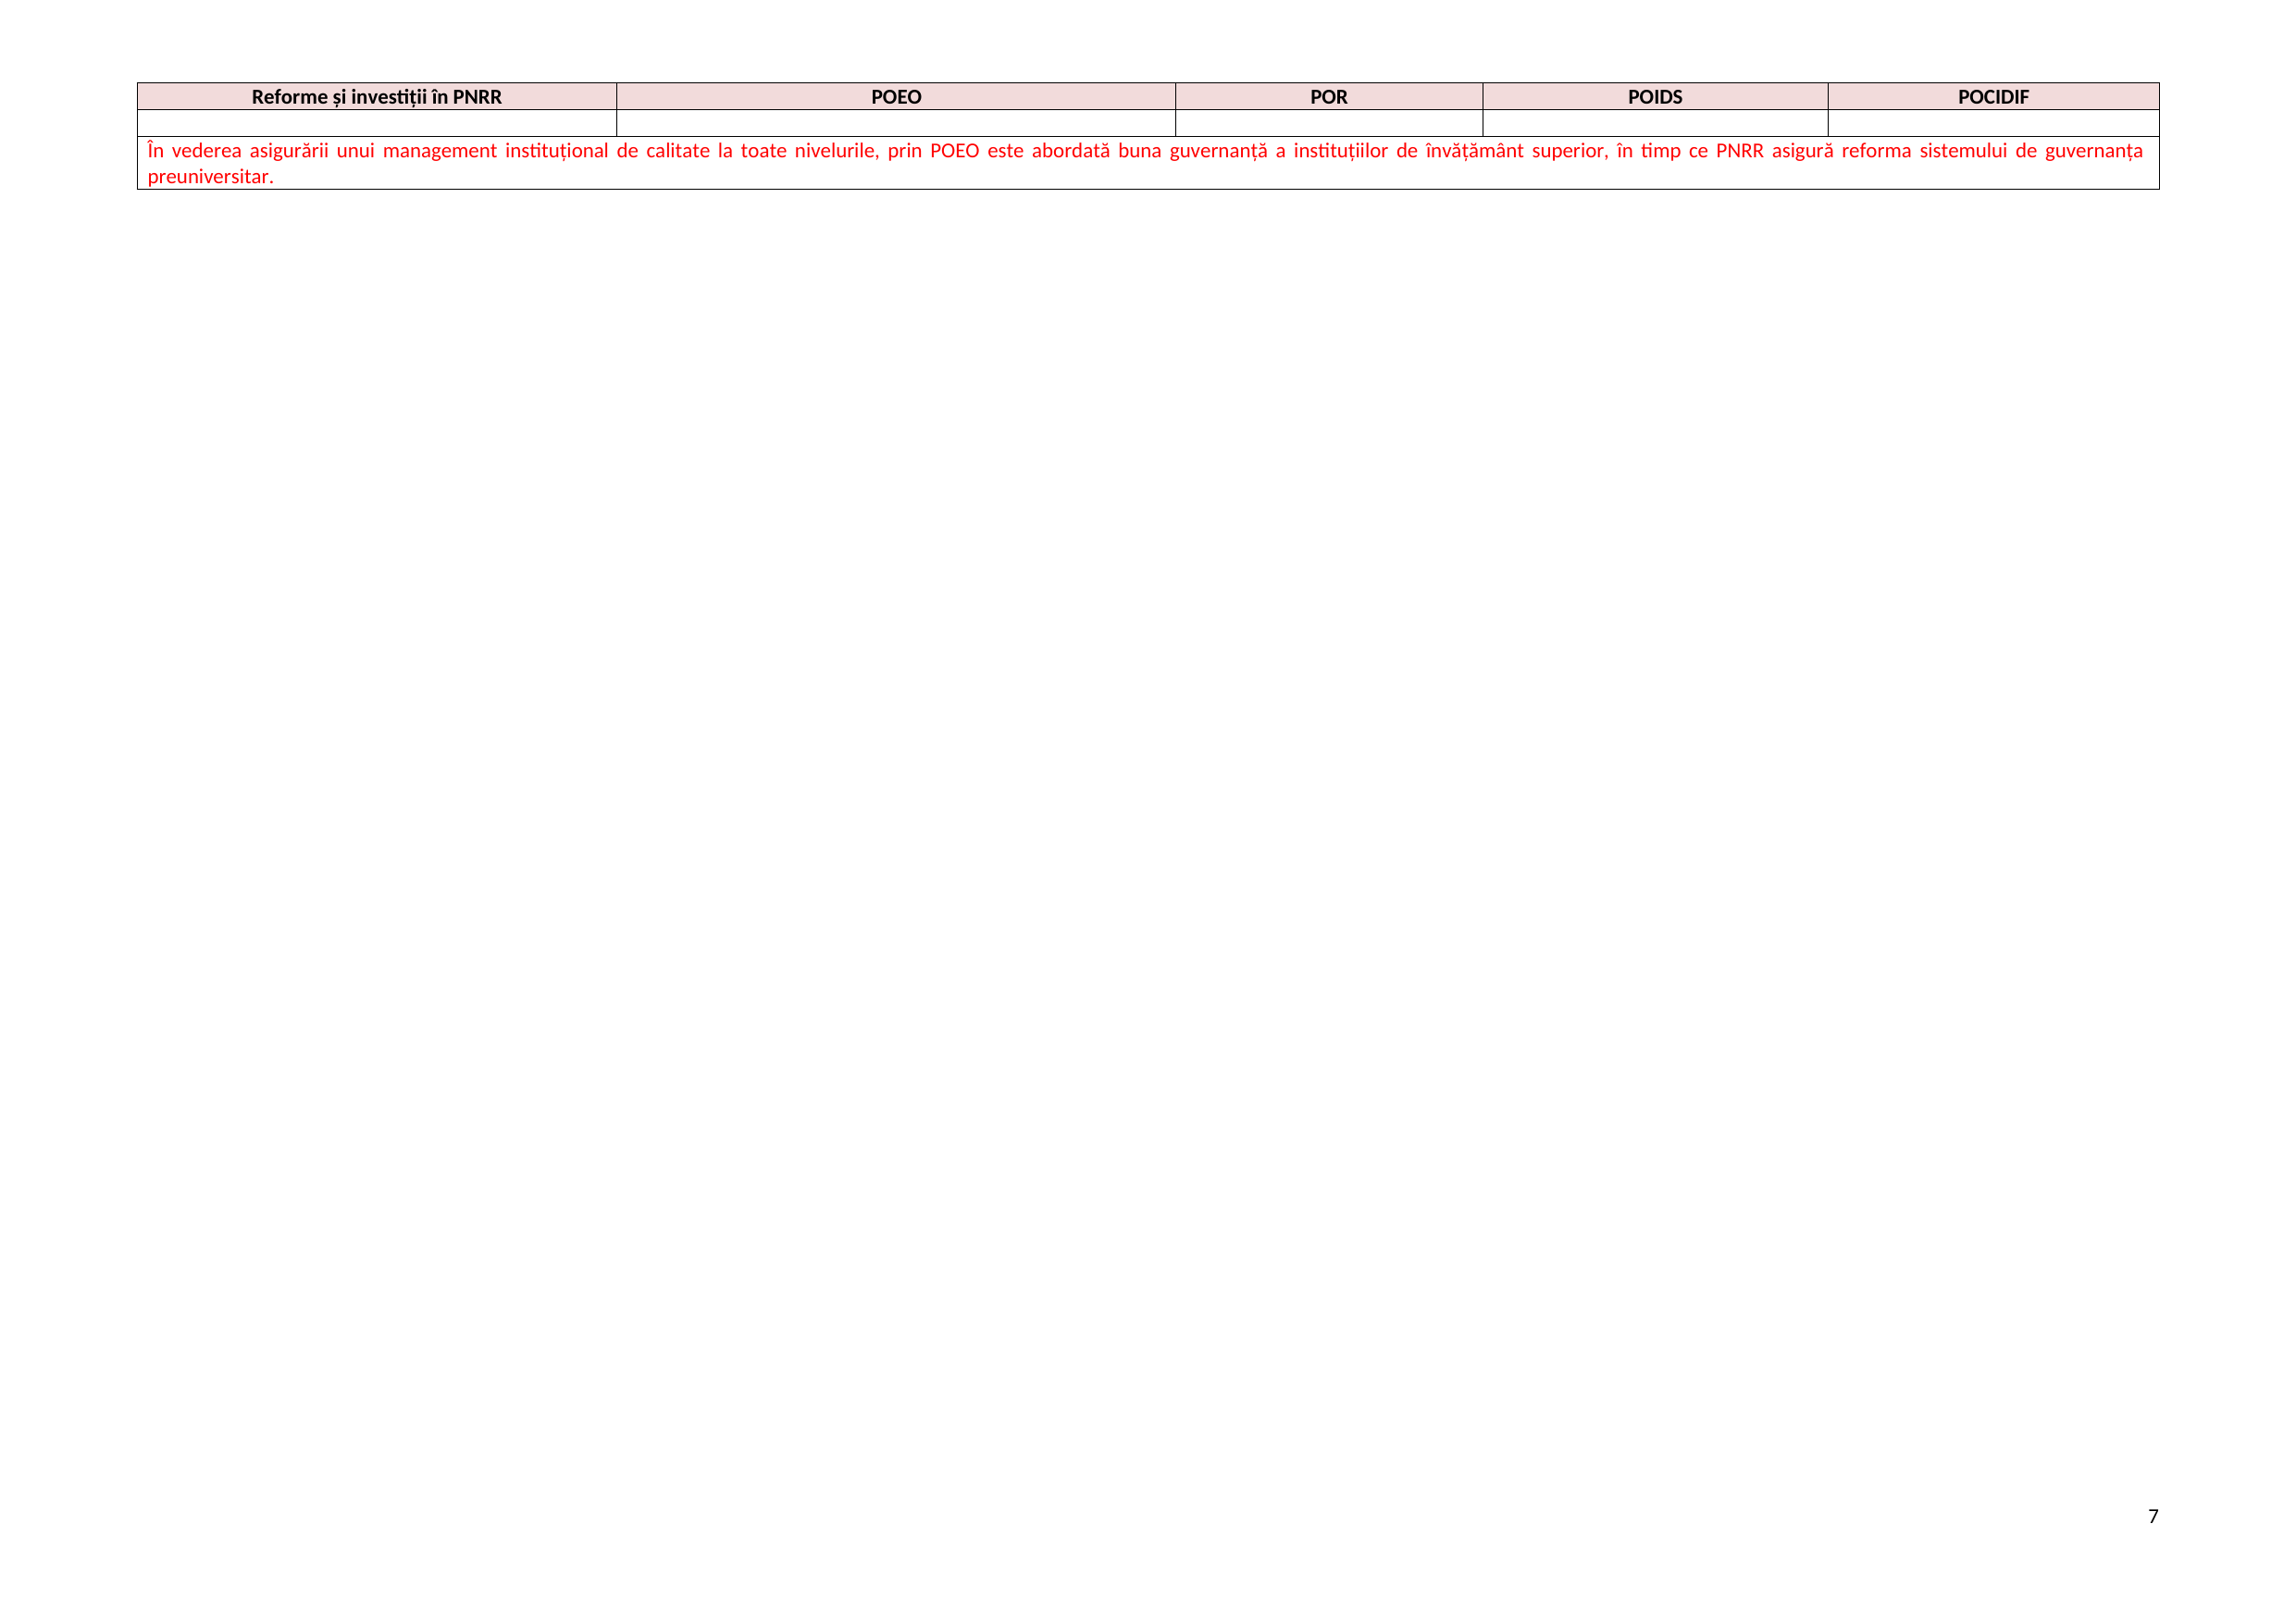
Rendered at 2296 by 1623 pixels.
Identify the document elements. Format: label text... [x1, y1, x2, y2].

table_header POCIDIF [1829, 83, 2159, 109]
table_header POEO [617, 83, 1175, 109]
table_header Reforme și investiții în PNRR [138, 83, 616, 109]
table_cell [1829, 110, 2159, 136]
table_header POIDS [1483, 83, 1828, 109]
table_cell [138, 110, 616, 136]
table_header POR [1176, 83, 1483, 109]
table_cell NA [1483, 110, 1828, 136]
table_cell În vederea asigurării unui management instituțional de calitate la toate nivelurile, prin POEO este abordată buna guvernanță a instituțiilor de învățământ superior, în timp ce PNRR asigură reforma sistemului de guvernanța preuniversitar. [138, 137, 2159, 189]
table_cell NA [1176, 110, 1483, 136]
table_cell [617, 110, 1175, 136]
